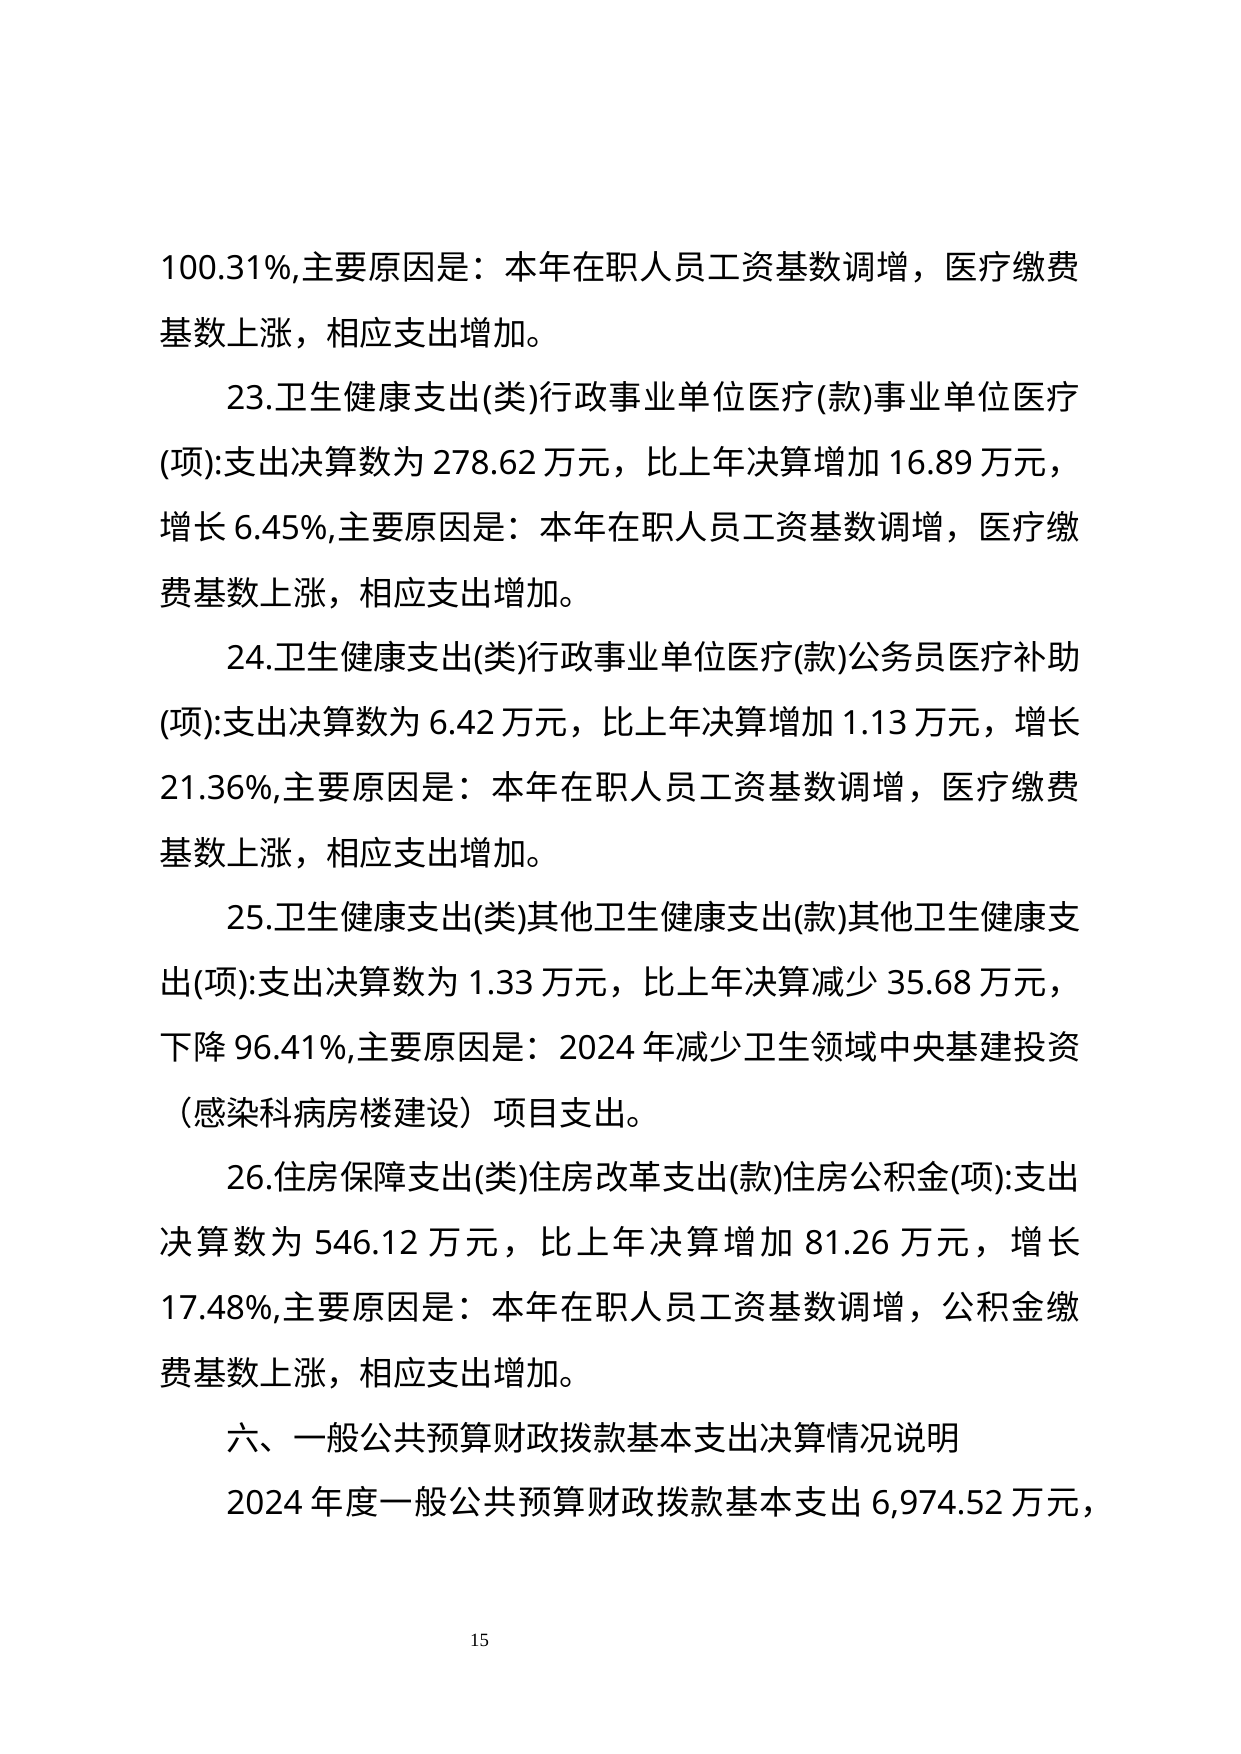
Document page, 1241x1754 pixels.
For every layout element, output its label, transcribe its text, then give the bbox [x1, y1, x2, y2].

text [159, 233, 1081, 363]
text 26.住房保障支出(类)住房改革支出(款)住房公积金(项):支出决算数为546.12万元，比上年决算增加81.26万元，增长17.48%,主要原因是：本年在职人员工资基数调增，公积金缴费基数上涨，相应支出增加。 [159, 1143, 1081, 1403]
text 23.卫生健康支出(类)行政事业单位医疗(款)事业单位医疗(项):支出决算数为278.62万元，比上年决算增加16.89万元，增长6.45%,主要原因是：本年在职人员工资基数调增，医疗缴费基数上涨，相应支出增加。 [159, 363, 1081, 623]
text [159, 1468, 1081, 1533]
text 六、一般公共预算财政拨款基本支出决算情况说明 [159, 1403, 1081, 1468]
text 24.卫生健康支出(类)行政事业单位医疗(款)公务员医疗补助(项):支出决算数为6.42万元，比上年决算增加1.13万元，增长21.36%,主要原因是：本年在职人员工资基数调增，医疗缴费基数上涨，相应支出增加。 [159, 623, 1081, 883]
text 25.卫生健康支出(类)其他卫生健康支出(款)其他卫生健康支出(项):支出决算数为1.33万元，比上年决算减少35.68万元，下降96.41%,主要原因是：2024年减少卫生领域中央基建投资（感染科病房楼建设）项目支出。 [159, 883, 1081, 1143]
